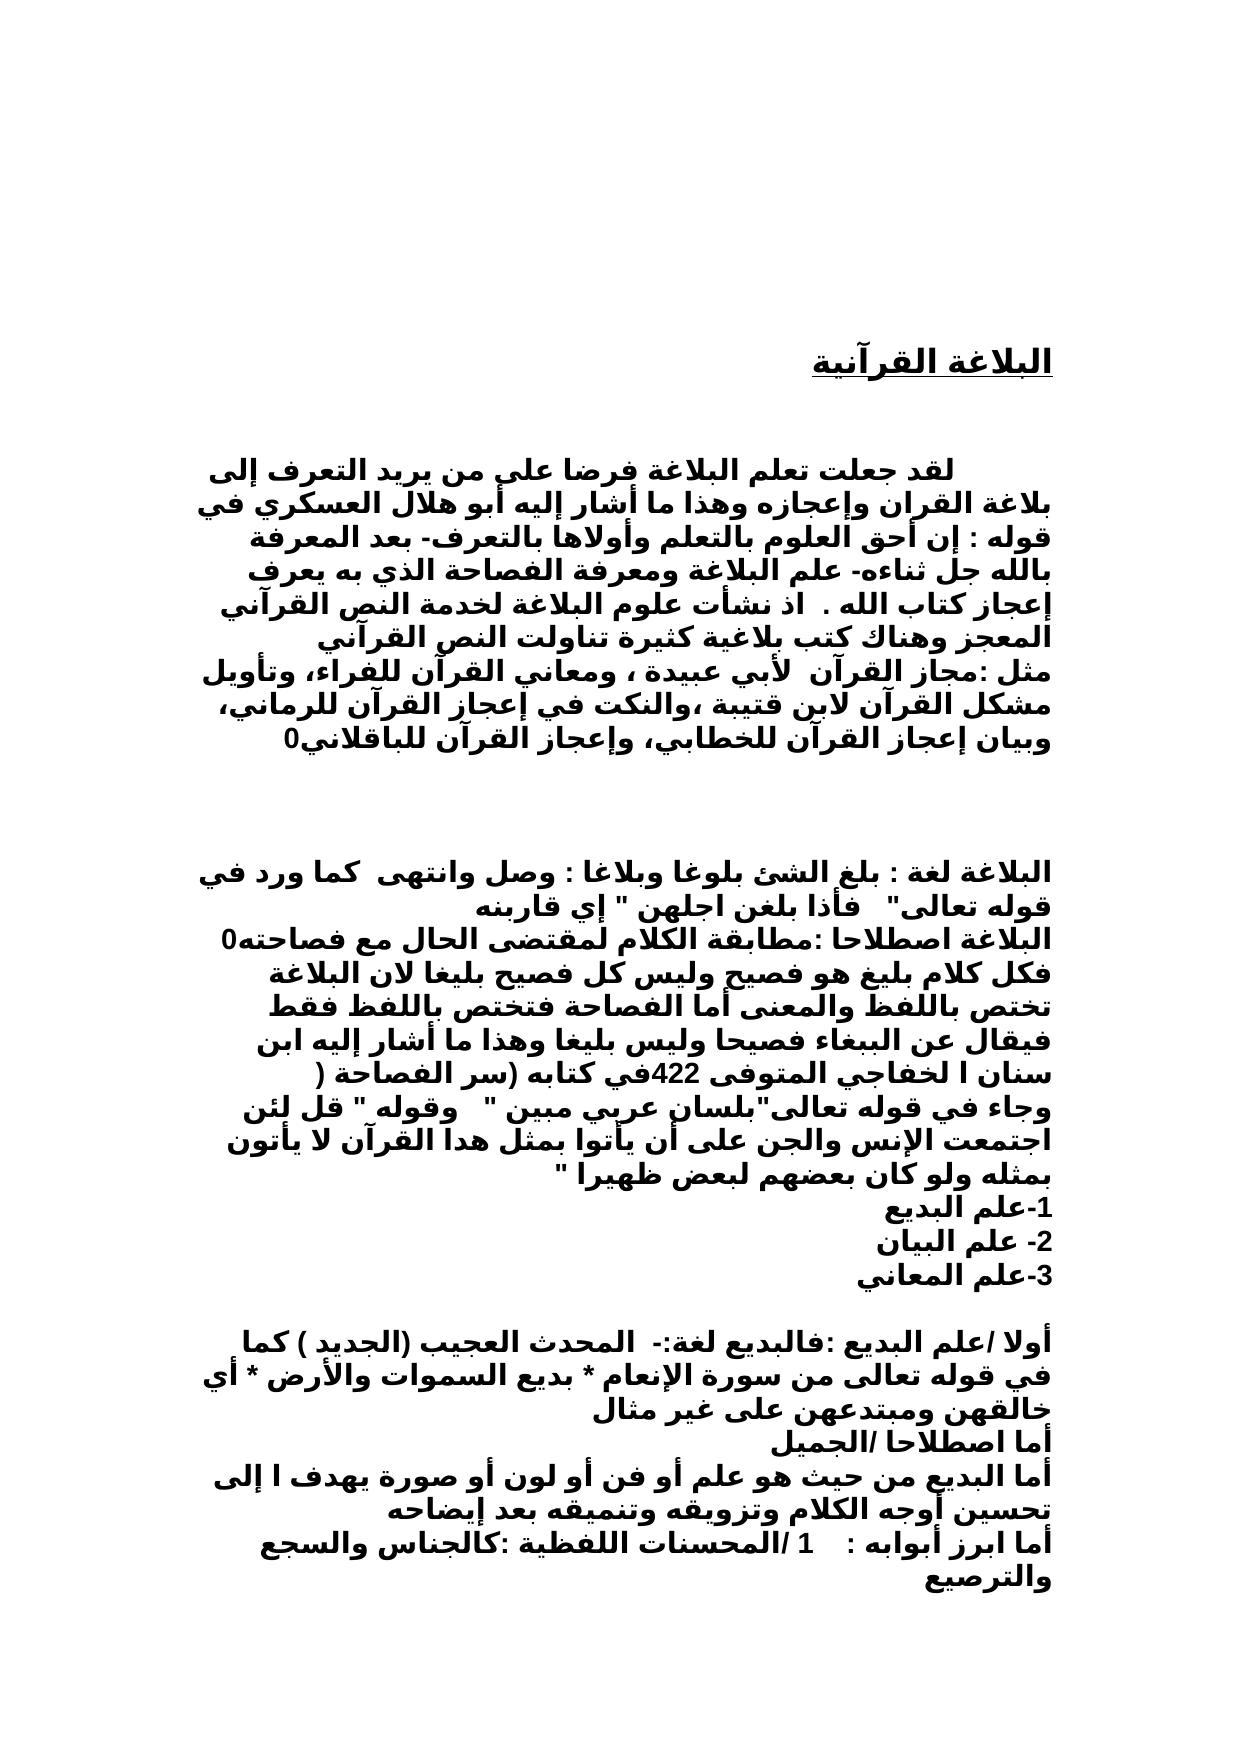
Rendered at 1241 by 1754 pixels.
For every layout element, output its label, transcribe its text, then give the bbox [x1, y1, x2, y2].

text أما اصطلاحا /الجميل [187, 1425, 1053, 1459]
text أما ابرز أبوابه : 1 /المحسنات اللفظية :كالجناس والسجع والترصيع [187, 1526, 1053, 1593]
text البلاغة لغة : بلغ الشئ بلوغا وبلاغا : وصل وانتهى كما ورد في قوله تعالى" فأذا بلغن اجلهن " إي قاربنه [187, 855, 1053, 922]
text أولا /علم البديع :فالبديع لغة:- المحدث العجيب (الجديد ) كما في قوله تعالى من سورة الإنعام * بديع السموات والأرض * أي خالقهن ومبتدعهن على غير مثال [187, 1325, 1053, 1425]
text أما البديع من حيث هو علم أو فن أو لون أو صورة يهدف ا إلى تحسين أوجه الكلام وتزويقه وتنميقه بعد إيضاحه [187, 1459, 1053, 1526]
text لقد جعلت تعلم البلاغة فرضا على من يريد التعرف إلى بلاغة القران وإعجازه وهذا ما أشار إليه أبو هلال العسكري في قوله : إن أحق العلوم بالتعلم وأولاها بالتعرف- بعد المعرفة بالله جل ثناءه- علم البلاغة ومعرفة الفصاحة الذي به يعرف إعجاز كتاب الله . اذ نشأت علوم البلاغة لخدمة النص القرآني المعجز وهناك كتب بلاغية كثيرة تناولت النص القرآني مثل :مجاز القرآن لأبي عبيدة ، ومعاني القرآن للفراء، وتأويل مشكل القرآن لابن قتيبة ،والنكت في إعجاز القرآن للرماني، وبيان إعجاز القرآن للخطابي، وإعجاز القرآن للباقلاني0 [187, 453, 1053, 754]
text 3-علم المعاني [187, 1258, 1053, 1291]
text وجاء في قوله تعالى"بلسان عربي مبين " وقوله " قل لئن اجتمعت الإنس والجن على أن يأتوا بمثل هدا القرآن لا يأتون بمثله ولو كان بعضهم لبعض ظهيرا " [187, 1090, 1053, 1191]
text البلاغة اصطلاحا :مطابقة الكلام لمقتضى الحال مع فصاحته0 فكل كلام بليغ هو فصيح وليس كل فصيح بليغا لان البلاغة تختص باللفظ والمعنى أما الفصاحة فتختص باللفظ فقط فيقال عن الببغاء فصيحا وليس بليغا وهذا ما أشار إليه ابن سنان ا لخفاجي المتوفى 422في كتابه (سر الفصاحة ( [187, 922, 1053, 1090]
text البلاغة القرآنية [187, 342, 1053, 381]
text 1-علم البديع [187, 1191, 1053, 1224]
text 2- علم البيان [187, 1224, 1053, 1258]
